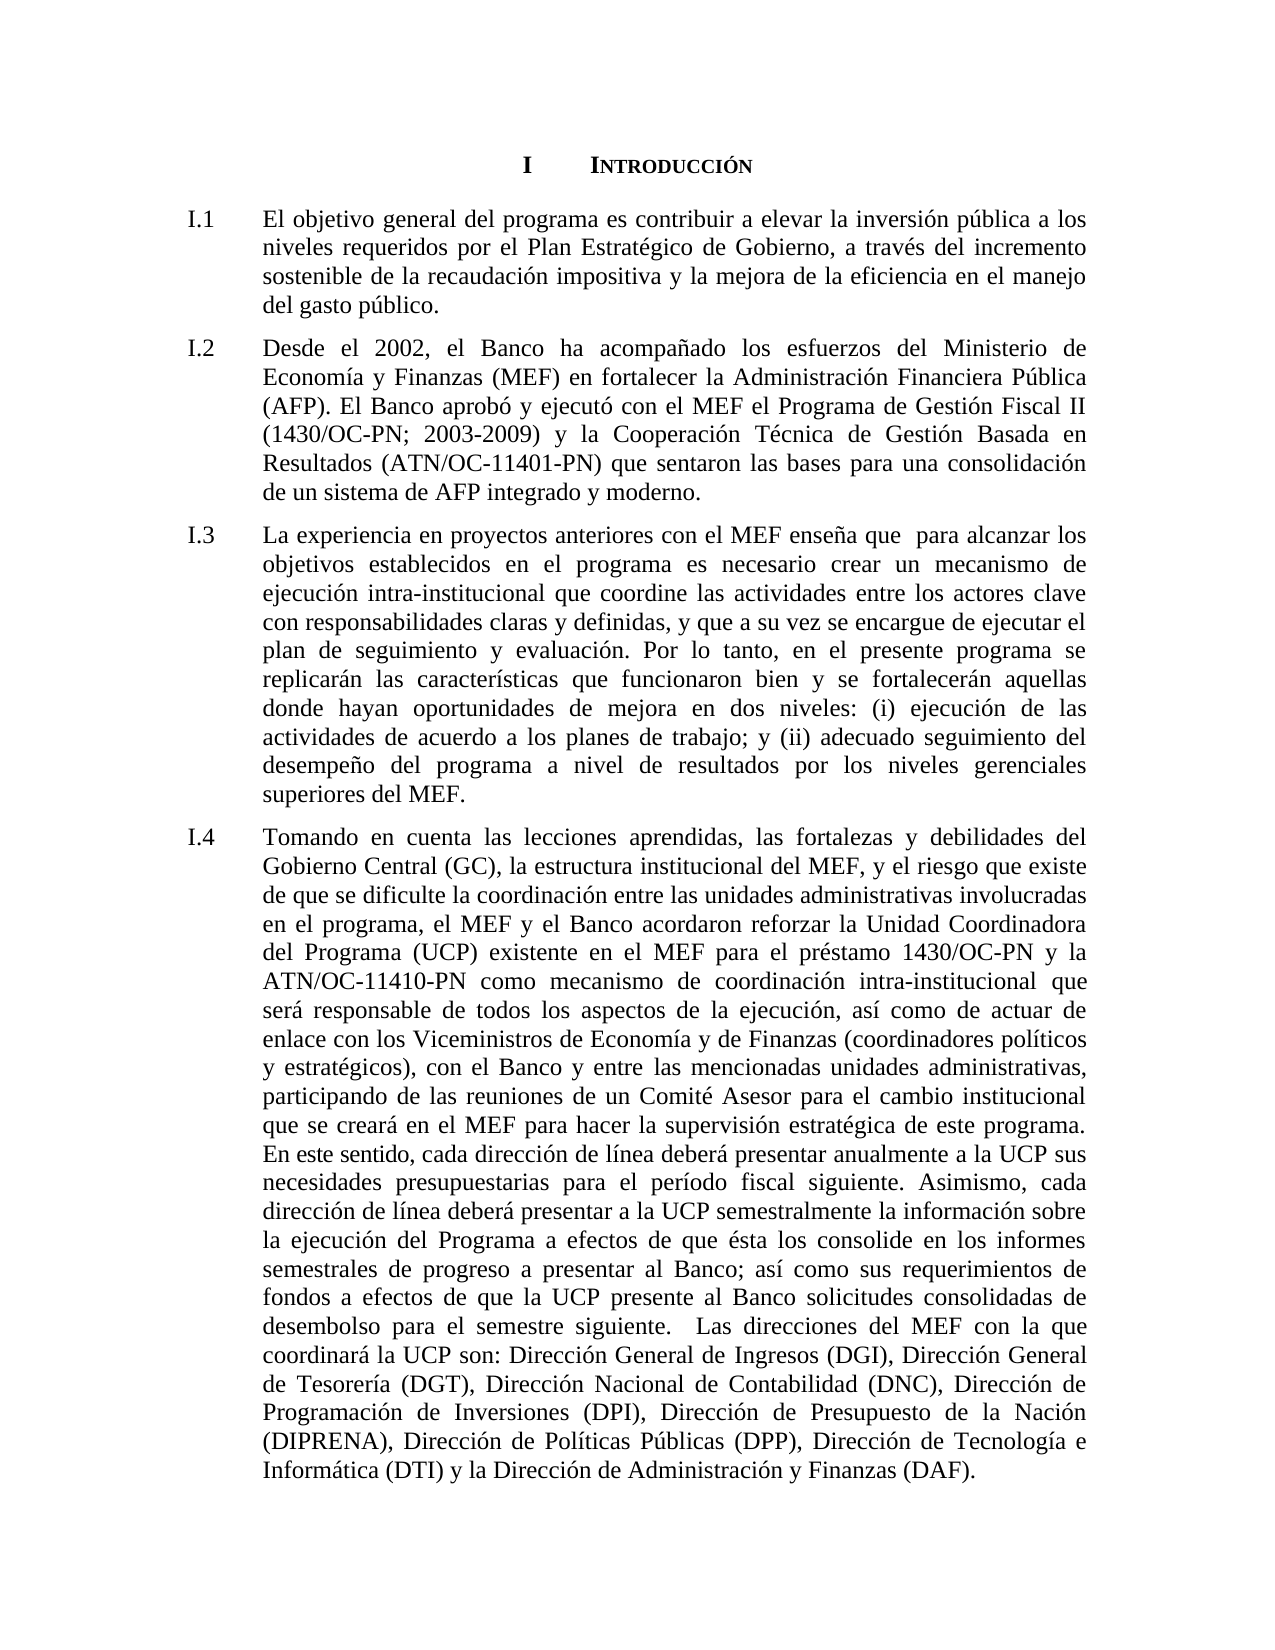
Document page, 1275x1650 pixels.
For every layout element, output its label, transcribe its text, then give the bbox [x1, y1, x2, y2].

list Desde el 2002, el Banco ha acompañado los esfuerzos del Ministerio de Economía y Finanzas (MEF) en fortalecer la Administración Financiera Pública (AFP). El Banco aprobó y ejecutó con el MEF el Programa de Gestión Fiscal II (1430/OC-PN; 2003-2009) y la Cooperación Técnica de Gestión Basada en Resultados (ATN/OC-11401-PN) que sentaron las bases para una consolidación de un sistema de AFP integrado y moderno. [187, 333, 1087, 506]
list La experiencia en proyectos anteriores con el MEF enseña que para alcanzar los objetivos establecidos en el programa es necesario crear un mecanismo de ejecución intra-institucional que coordine las actividades entre los actores clave con responsabilidades claras y definidas, y que a su vez se encargue de ejecutar el plan de seguimiento y evaluación. Por lo tanto, en el presente programa se replicarán las características que funcionaron bien y se fortalecerán aquellas donde hayan oportunidades de mejora en dos niveles: (i) ejecución de las actividades de acuerdo a los planes de trabajo; y (ii) adecuado seguimiento del desempeño del programa a nivel de resultados por los niveles gerenciales superiores del MEF. [187, 520, 1087, 808]
list El objetivo general del programa es contribuir a elevar la inversión pública a los niveles requeridos por el Plan Estratégico de Gobierno, a través del incremento sostenible de la recaudación impositiva y la mejora de la eficiencia en el manejo del gasto público. [187, 204, 1087, 319]
list I Introducción [187, 150, 1087, 179]
list Tomando en cuenta las lecciones aprendidas, las fortalezas y debilidades del Gobierno Central (GC), la estructura institucional del MEF, y el riesgo que existe de que se dificulte la coordinación entre las unidades administrativas involucradas en el programa, el MEF y el Banco acordaron reforzar la Unidad Coordinadora del Programa (UCP) existente en el MEF para el préstamo 1430/OC-PN y la ATN/OC-11410-PN como mecanismo de coordinación intra-institucional que será responsable de todos los aspectos de la ejecución, así como de actuar de enlace con los Viceministros de Economía y de Finanzas (coordinadores políticos y estratégicos), con el Banco y entre las mencionadas unidades administrativas, participando de las reuniones de un Comité Asesor para el cambio institucional que se creará en el MEF para hacer la supervisión estratégica de este programa. En este sentido, cada dirección de línea deberá presentar anualmente a la UCP sus necesidades presupuestarias para el período fiscal siguiente. Asimismo, cada dirección de línea deberá presentar a la UCP semestralmente la información sobre la ejecución del Programa a efectos de que ésta los consolide en los informes semestrales de progreso a presentar al Banco; así como sus requerimientos de fondos a efectos de que la UCP presente al Banco solicitudes consolidadas de desembolso para el semestre siguiente. Las direcciones del MEF con la que coordinará la UCP son: Dirección General de Ingresos (DGI), Dirección General de Tesorería (DGT), Dirección Nacional de Contabilidad (DNC), Dirección de Programación de Inversiones (DPI), Dirección de Presupuesto de la Nación (DIPRENA), Dirección de Políticas Públicas (DPP), Dirección de Tecnología e Informática (DTI) y la Dirección de Administración y Finanzas (DAF). [187, 822, 1087, 1484]
